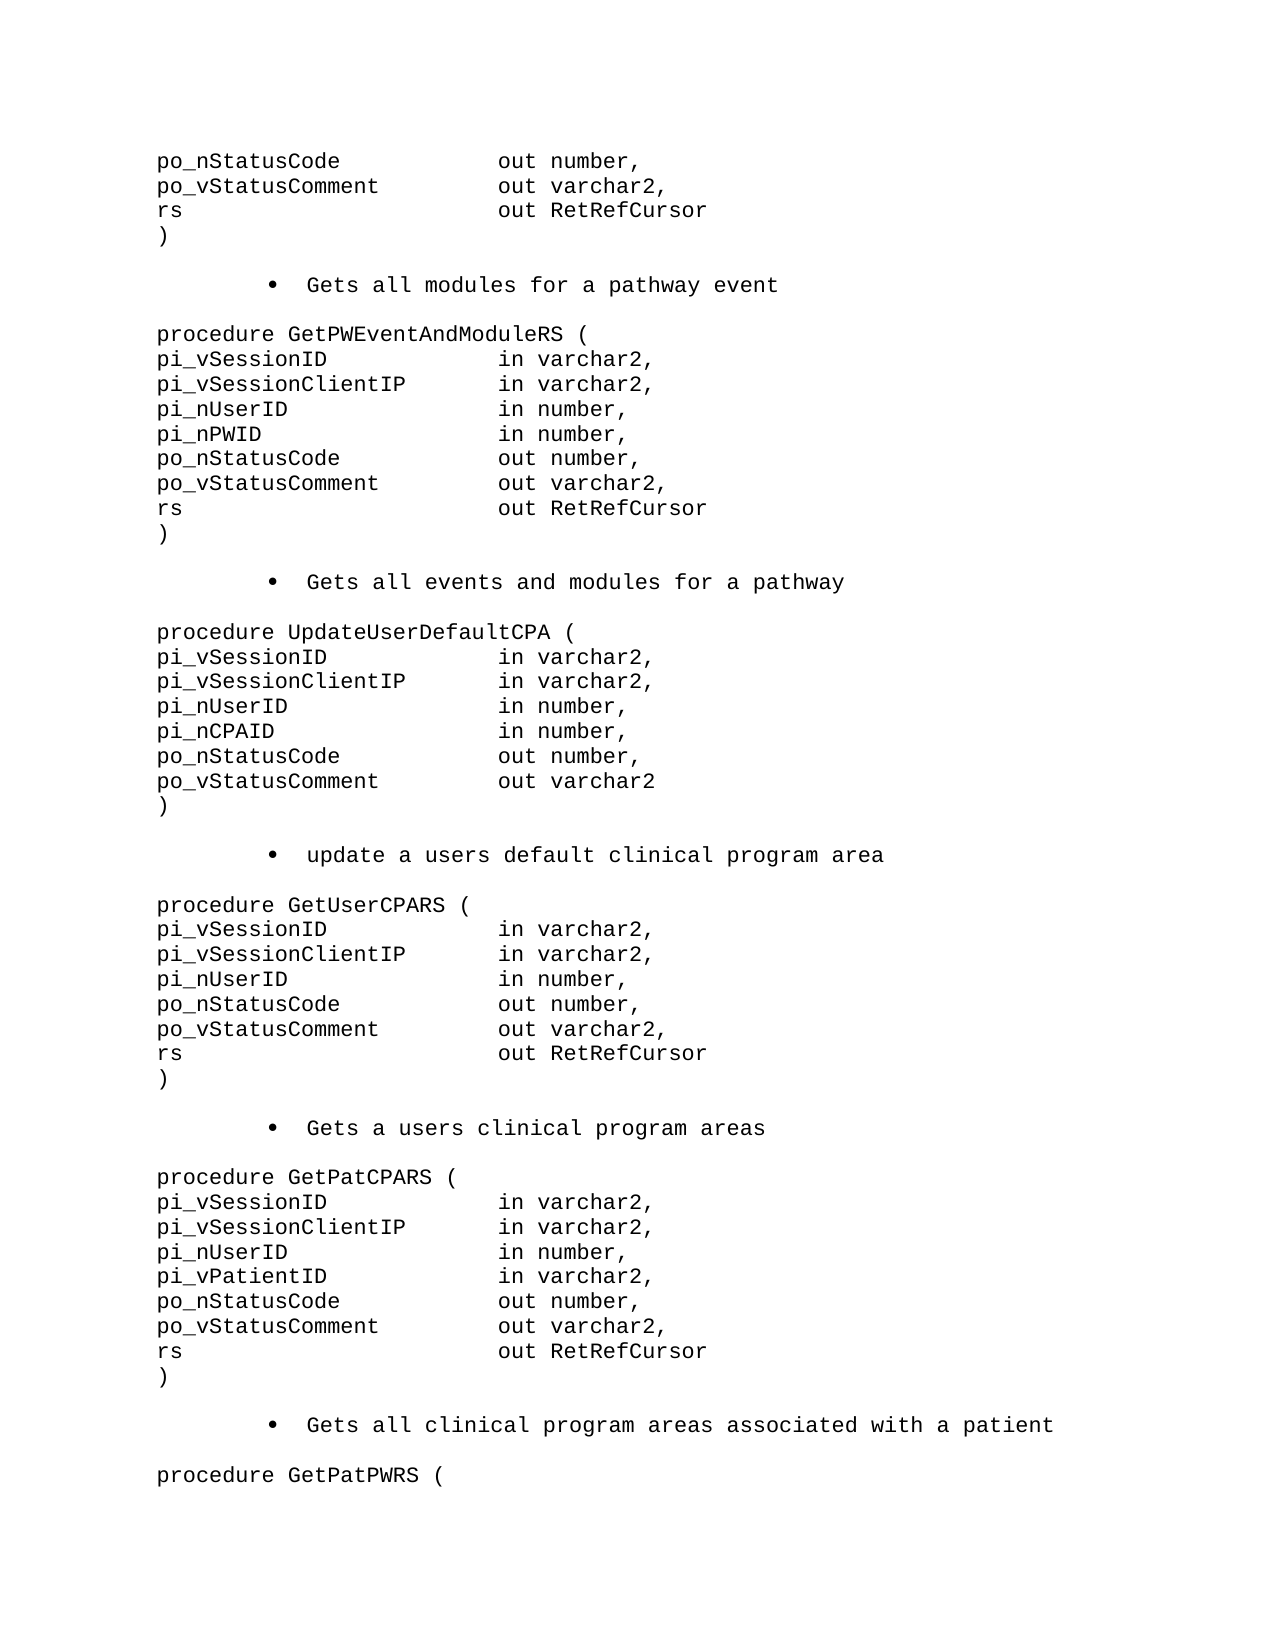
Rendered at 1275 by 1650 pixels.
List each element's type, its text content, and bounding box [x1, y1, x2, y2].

text rs out RetRefCursor [156, 497, 1118, 522]
text po_vStatusComment out varchar2 [156, 770, 1118, 794]
text procedure GetPWEventAndModuleRS ( [156, 323, 1118, 348]
text pi_vSessionID in varchar2, [156, 348, 1118, 373]
text ) [156, 794, 1118, 819]
text rs out RetRefCursor [156, 199, 1118, 224]
list Gets all events and modules for a pathway [269, 571, 1118, 596]
text pi_vSessionID in varchar2, [156, 1191, 1118, 1216]
text pi_vSessionID in varchar2, [156, 918, 1118, 943]
text po_vStatusComment out varchar2, [156, 175, 1118, 199]
list Gets all clinical program areas associated with a patient [269, 1414, 1118, 1439]
text pi_vSessionID in varchar2, [156, 646, 1118, 671]
text po_vStatusComment out varchar2, [156, 1315, 1118, 1340]
text pi_nPWID in number, [156, 423, 1118, 447]
text ) [156, 1365, 1118, 1389]
text po_nStatusCode out number, [156, 993, 1118, 1018]
text po_vStatusComment out varchar2, [156, 472, 1118, 497]
text po_nStatusCode out number, [156, 745, 1118, 770]
text pi_nCPAID in number, [156, 720, 1118, 745]
text pi_vSessionClientIP in varchar2, [156, 1216, 1118, 1241]
text pi_vPatientID in varchar2, [156, 1266, 1118, 1290]
text ) [156, 224, 1118, 249]
text pi_vSessionClientIP in varchar2, [156, 671, 1118, 695]
text procedure UpdateUserDefaultCPA ( [156, 621, 1118, 646]
text pi_vSessionClientIP in varchar2, [156, 943, 1118, 968]
text pi_nUserID in number, [156, 968, 1118, 993]
text po_nStatusCode out number, [156, 447, 1118, 472]
text procedure GetUserCPARS ( [156, 894, 1118, 918]
text po_vStatusComment out varchar2, [156, 1018, 1118, 1042]
text procedure GetPatCPARS ( [156, 1166, 1118, 1191]
text ) [156, 522, 1118, 547]
text rs out RetRefCursor [156, 1042, 1118, 1067]
text pi_nUserID in number, [156, 1241, 1118, 1266]
text ) [156, 1067, 1118, 1092]
list update a users default clinical program area [269, 844, 1118, 869]
text pi_nUserID in number, [156, 398, 1118, 423]
text po_nStatusCode out number, [156, 1290, 1118, 1315]
list Gets all modules for a pathway event [269, 274, 1118, 299]
text pi_vSessionClientIP in varchar2, [156, 373, 1118, 398]
text po_nStatusCode out number, [156, 150, 1118, 175]
text rs out RetRefCursor [156, 1340, 1118, 1365]
text procedure GetPatPWRS ( [156, 1464, 1118, 1489]
text pi_nUserID in number, [156, 695, 1118, 720]
list Gets a users clinical program areas [269, 1117, 1118, 1142]
